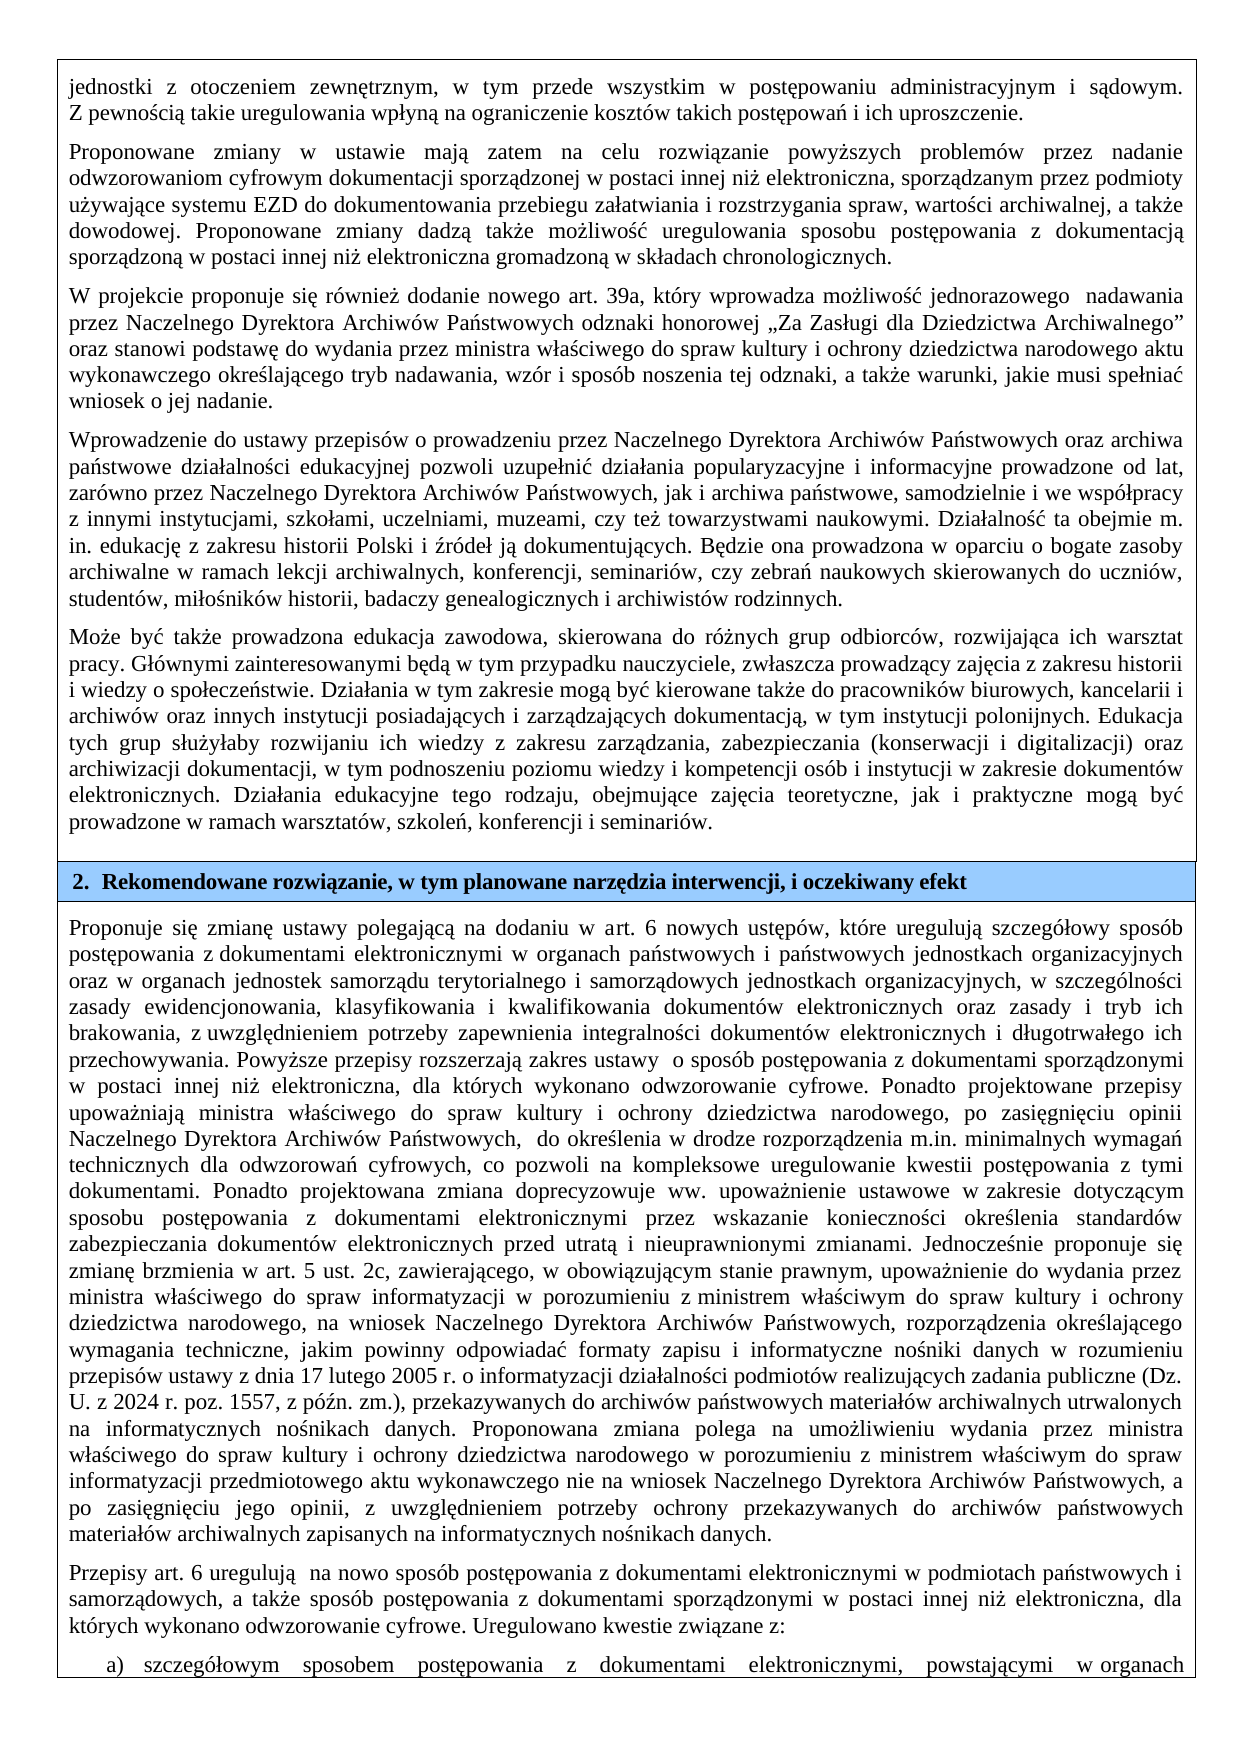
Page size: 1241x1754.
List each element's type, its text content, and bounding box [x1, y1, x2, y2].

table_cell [58, 60, 1196, 861]
table_cell Rekomendowane rozwiązanie, w tym planowane narzędzia interwencji, i oczekiwany efekt [58, 862, 1195, 901]
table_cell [58, 902, 1195, 1677]
